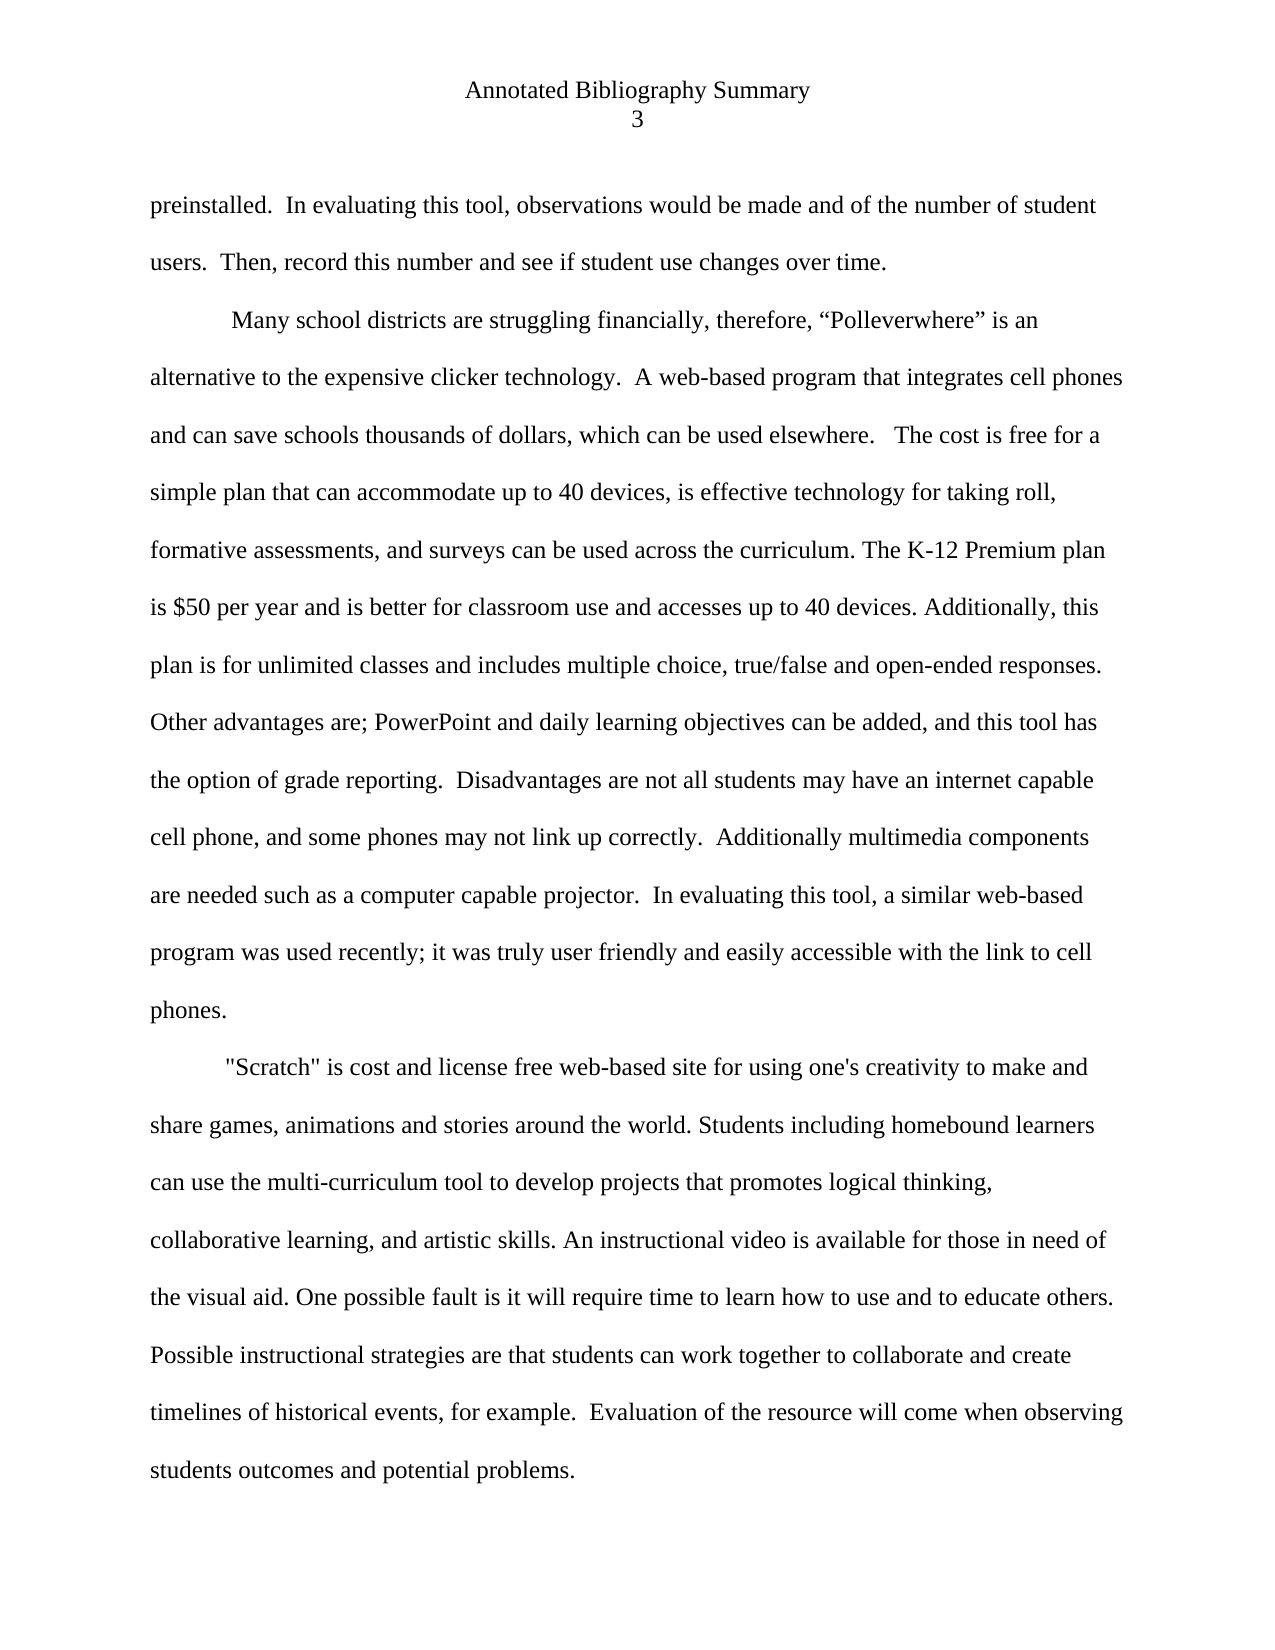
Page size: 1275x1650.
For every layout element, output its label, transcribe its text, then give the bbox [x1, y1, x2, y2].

text "Scratch" is cost and license free web-based site for using one's creativity to make and share games, animations and stories around the world. Students including homebound learners can use the multi-curriculum tool to develop projects that promotes logical thinking, collaborative learning, and artistic skills. An instructional video is available for those in need of the visual aid. One possible fault is it will require time to learn how to use and to educate others. Possible instructional strategies are that students can work together to collaborate and create timelines of historical events, for example. Evaluation of the resource will come when observing students outcomes and potential problems. [150, 1052, 1125, 1484]
text Many school districts are struggling financially, therefore, “Polleverwhere” is an alternative to the expensive clicker technology. A web-based program that integrates cell phones and can save schools thousands of dollars, which can be used elsewhere. The cost is free for a simple plan that can accommodate up to 40 devices, is effective technology for taking roll, formative assessments, and surveys can be used across the curriculum. The K-12 Premium plan is $50 per year and is better for classroom use and accesses up to 40 devices. Additionally, this plan is for unlimited classes and includes multiple choice, true/false and open-ended responses. Other advantages are; PowerPoint and daily learning objectives can be added, and this tool has the option of grade reporting. Disadvantages are not all students may have an internet capable cell phone, and some phones may not link up correctly. Additionally multimedia components are needed such as a computer capable projector. In evaluating this tool, a similar web-based program was used recently; it was truly user friendly and easily accessible with the link to cell phones. [150, 305, 1125, 1024]
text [150, 190, 1125, 276]
